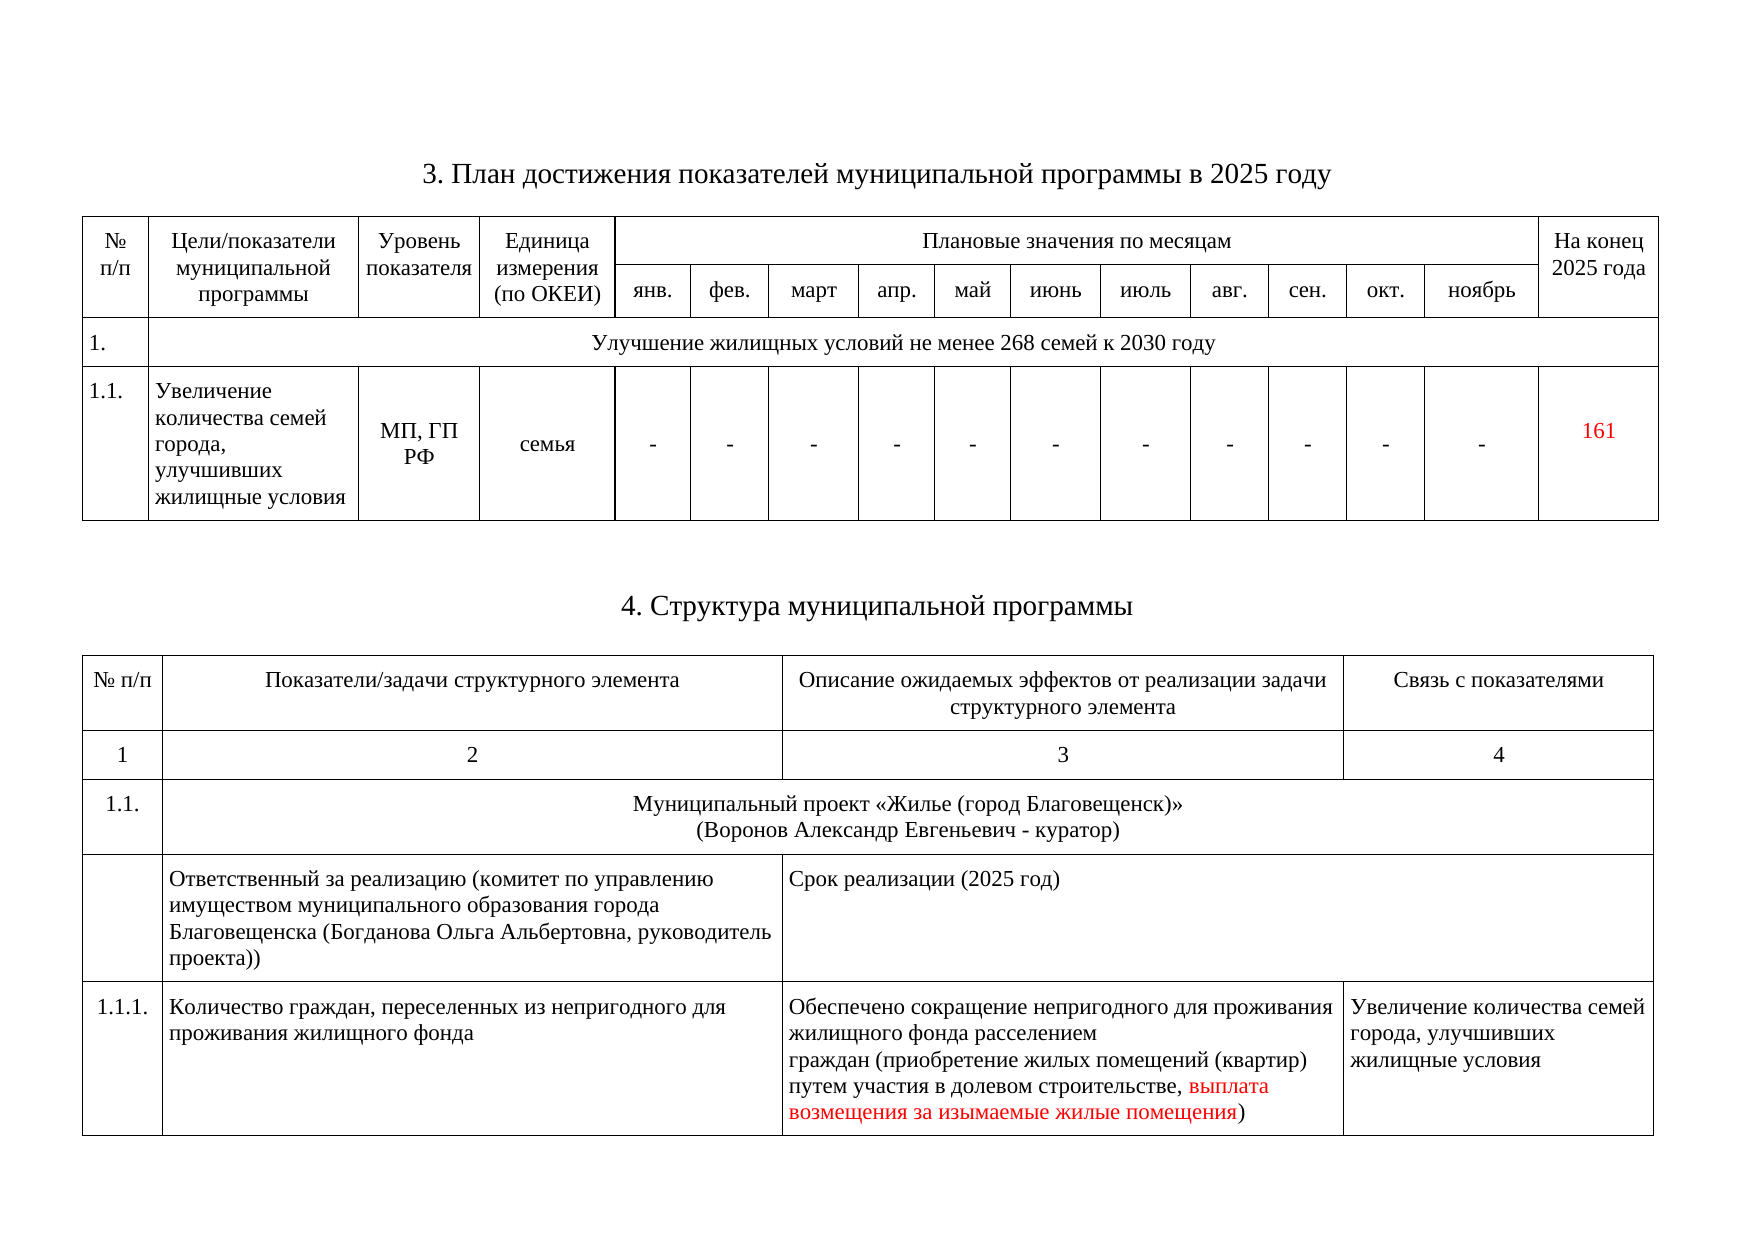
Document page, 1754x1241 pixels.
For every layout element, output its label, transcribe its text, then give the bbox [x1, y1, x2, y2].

table_cell - [769, 367, 858, 520]
table_cell - [1269, 367, 1346, 520]
table_cell 4 [1344, 731, 1653, 778]
table_cell МП, ГП РФ [359, 367, 479, 520]
table_cell [83, 855, 162, 981]
table_header Показатели/задачи структурного элемента [163, 656, 782, 730]
title 3. План достижения показателей муниципальной программы в 2025 году [89, 156, 1665, 189]
table_cell Муниципальный проект «Жилье (город Благовещенск)» (Воронов Александр Евгеньевич - куратор) [163, 780, 1653, 853]
table_cell май [935, 265, 1010, 317]
table_header На конец 2025 года [1539, 217, 1658, 317]
table_cell - [1347, 367, 1424, 520]
table_cell 1 [83, 731, 162, 778]
table_header Единица измерения (по ОКЕИ) [480, 217, 614, 317]
table_cell - [1191, 367, 1268, 520]
table_cell 2 [163, 731, 782, 778]
table_cell - [616, 367, 690, 520]
table_cell - [1101, 367, 1190, 520]
table_cell Увеличение количества семей города, улучшивших жилищные условия [149, 367, 358, 520]
text 4. Структура муниципальной программы [89, 588, 1665, 621]
table_header № п/п [83, 217, 148, 317]
table_cell - [935, 367, 1010, 520]
table_cell 1.1. [83, 367, 148, 520]
table_header № п/п [83, 656, 162, 730]
table_cell янв. [616, 265, 690, 317]
table_cell 1. [83, 318, 148, 366]
table_cell 161 [1539, 367, 1658, 520]
table_cell - [859, 367, 934, 520]
table_cell март [769, 265, 858, 317]
table_cell - [1425, 367, 1538, 520]
table_header Описание ожидаемых эффектов от реализации задачи структурного элемента [783, 656, 1343, 730]
table_cell Срок реализации (2025 год) [783, 855, 1653, 981]
table_cell апр. [859, 265, 934, 317]
table_cell 1.1. [83, 780, 162, 853]
table_header Цели/показатели муниципальной программы [149, 217, 358, 317]
table_header Уровень показателя [359, 217, 479, 317]
table_cell Улучшение жилищных условий не менее 268 семей к 2030 году [149, 318, 1658, 366]
table_cell Количество граждан, переселенных из непригодного для проживания жилищного фонда [163, 982, 782, 1135]
table_cell авг. [1191, 265, 1268, 317]
table_header Связь с показателями [1344, 656, 1653, 730]
table_cell Обеспечено сокращение непригодного для проживания жилищного фонда расселением граждан (приобретение жилых помещений (квартир) путем участия в долевом строительстве, выплата возмещения за изымаемые жилые помещения) [783, 982, 1343, 1135]
table_cell Увеличение количества семей города, улучшивших жилищные условия [1344, 982, 1653, 1135]
table_cell июнь [1011, 265, 1100, 317]
table_cell ноябрь [1425, 265, 1538, 317]
table_cell 3 [783, 731, 1343, 778]
table_cell семья [480, 367, 614, 520]
table_cell Ответственный за реализацию (комитет по управлению имуществом муниципального образования города Благовещенска (Богданова Ольга Альбертовна, руководитель проекта)) [163, 855, 782, 981]
table_cell - [691, 367, 768, 520]
table_cell июль [1101, 265, 1190, 317]
table_cell фев. [691, 265, 768, 317]
table_cell сен. [1269, 265, 1346, 317]
table_cell окт. [1347, 265, 1424, 317]
table_header Плановые значения по месяцам [616, 217, 1538, 264]
table_cell 1.1.1. [83, 982, 162, 1135]
table_cell - [1011, 367, 1100, 520]
